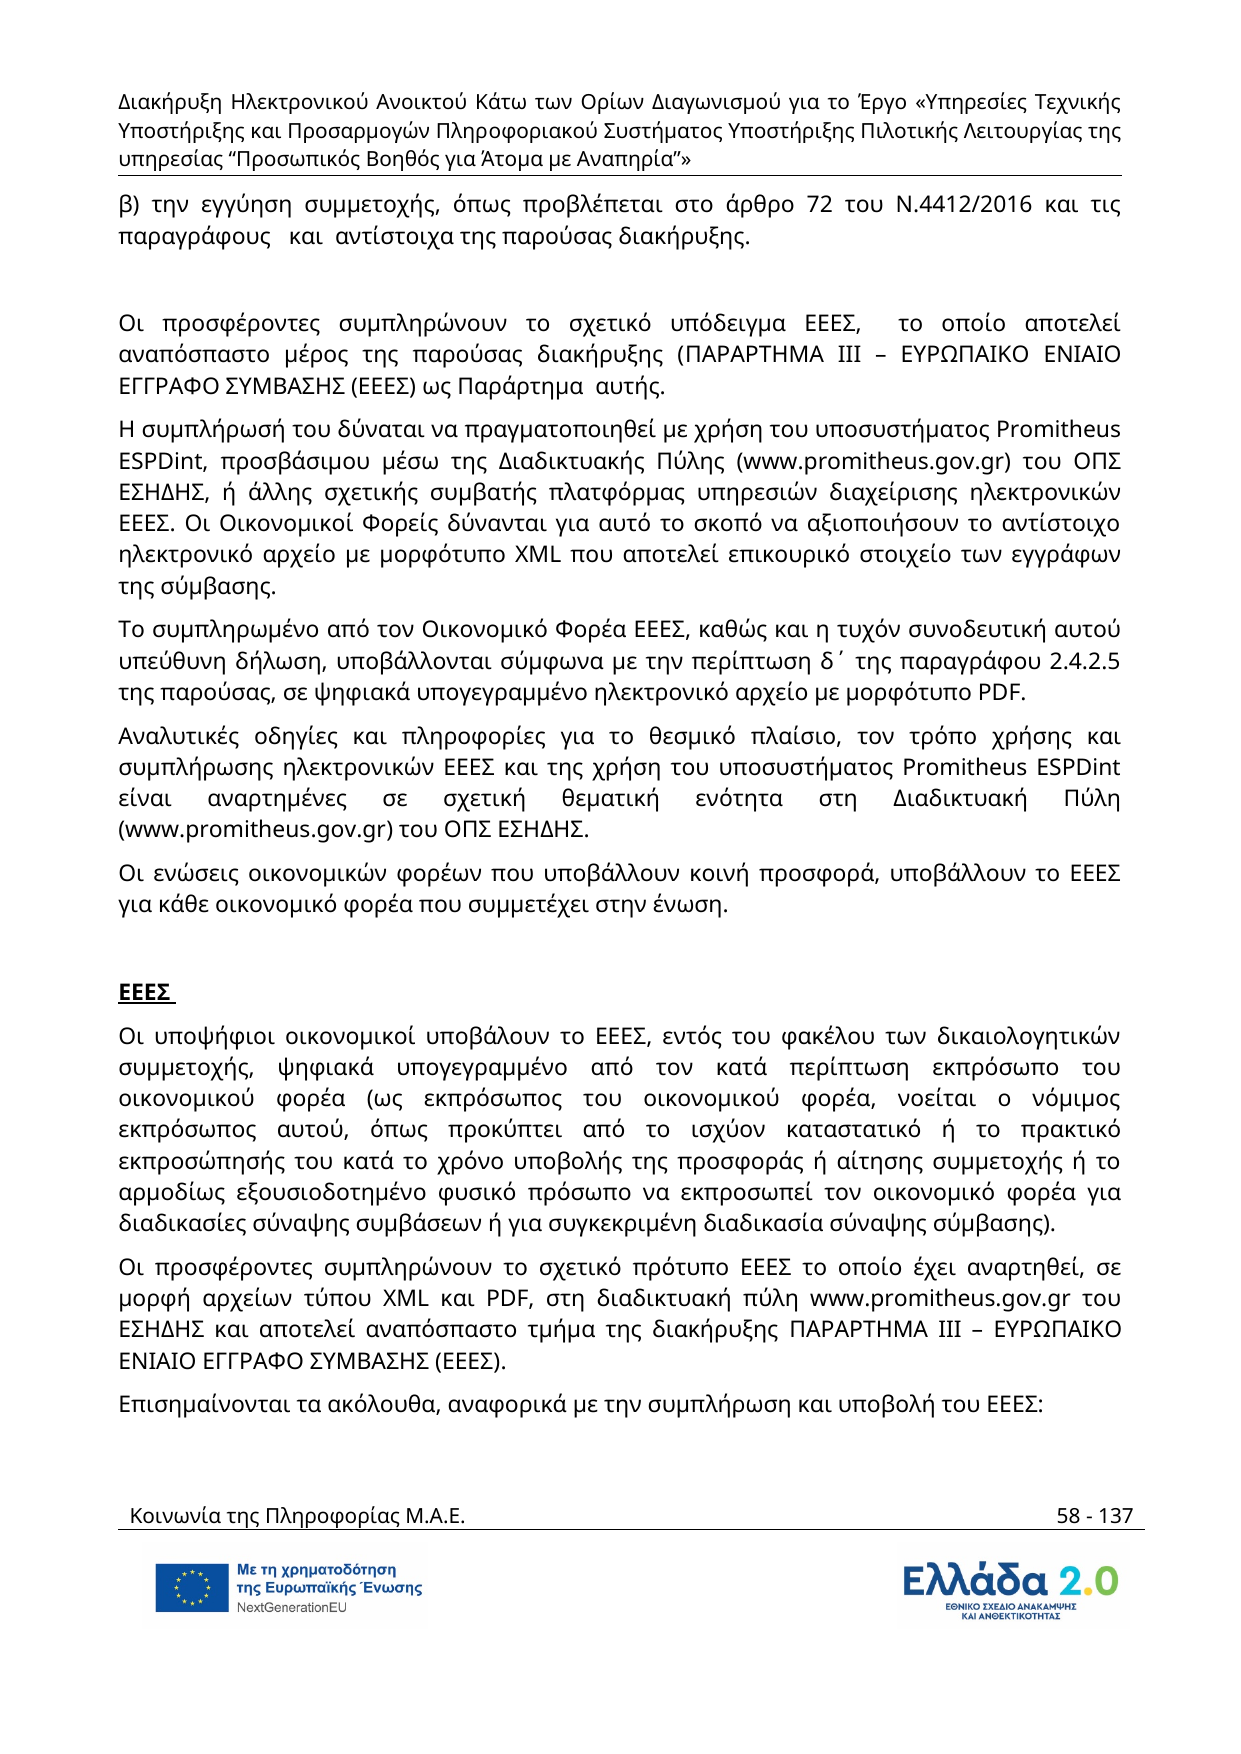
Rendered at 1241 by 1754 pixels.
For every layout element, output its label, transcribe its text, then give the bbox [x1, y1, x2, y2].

text Οι προσφέροντες συμπληρώνουν το σχετικό υπόδειγμα ΕΕΕΣ, το οποίο αποτελεί αναπόσπαστο μέρος της παρούσας διακήρυξης (ΠΑΡΑΡΤΗΜΑ ΙII – ΕΥΡΩΠΑΙΚΟ ΕΝΙΑΙΟ ΕΓΓΡΑΦΟ ΣΥΜΒΑΣΗΣ (ΕΕΕΣ) ως Παράρτημα αυτής. [118, 307, 1122, 401]
text Επισημαίνονται τα ακόλουθα, αναφορικά με την συμπλήρωση και υποβολή του ΕΕΕΣ: [118, 1388, 1122, 1420]
text Αναλυτικές οδηγίες και πληροφορίες για το θεσμικό πλαίσιο, τον τρόπο χρήσης και συμπλήρωσης ηλεκτρονικών ΕΕΕΣ και της χρήση του υποσυστήματος Promitheus ESPDint είναι αναρτημένες σε σχετική θεματική ενότητα στη Διαδικτυακή Πύλη (www.promitheus.gov.gr) του ΟΠΣ ΕΣΗΔΗΣ. [118, 720, 1122, 845]
text Το συμπληρωμένο από τον Οικονομικό Φορέα ΕΕΕΣ, καθώς και η τυχόν συνοδευτική αυτού υπεύθυνη δήλωση, υποβάλλονται σύμφωνα με την περίπτωση δ΄ της παραγράφου 2.4.2.5 της παρούσας, σε ψηφιακά υπογεγραμμένο ηλεκτρονικό αρχείο με μορφότυπο PDF. [118, 613, 1122, 707]
text Η συμπλήρωσή του δύναται να πραγματοποιηθεί με χρήση του υποσυστήματος Promitheus ESPDint, προσβάσιμου μέσω της Διαδικτυακής Πύλης (www.promitheus.gov.gr) του ΟΠΣ ΕΣΗΔΗΣ, ή άλλης σχετικής συμβατής πλατφόρμας υπηρεσιών διαχείρισης ηλεκτρονικών ΕΕΕΣ. Οι Οικονομικοί Φορείς δύνανται για αυτό το σκοπό να αξιοποιήσουν το αντίστοιχο ηλεκτρονικό αρχείο με μορφότυπο XML που αποτελεί επικουρικό στοιχείο των εγγράφων της σύμβασης. [118, 413, 1122, 601]
text ΕΕΕΣ [118, 976, 1122, 1007]
text Οι ενώσεις οικονομικών φορέων που υποβάλλουν κοινή προσφορά, υποβάλλουν το ΕΕΕΣ για κάθε οικονομικό φορέα που συμμετέχει στην ένωση. [118, 857, 1122, 920]
text Οι υποψήφιοι οικονομικοί υποβάλουν το ΕΕΕΣ, εντός του φακέλου των δικαιολογητικών συμμετοχής, ψηφιακά υπογεγραμμένο από τον κατά περίπτωση εκπρόσωπο του οικονομικού φορέα (ως εκπρόσωπος του οικονομικού φορέα, νοείται ο νόμιμος εκπρόσωπος αυτού, όπως προκύπτει από το ισχύον καταστατικό ή το πρακτικό εκπροσώπησής του κατά το χρόνο υποβολής της προσφοράς ή αίτησης συμμετοχής ή το αρμοδίως εξουσιοδοτημένο φυσικό πρόσωπο να εκπροσωπεί τον οικονομικό φορέα για διαδικασίες σύναψης συμβάσεων ή για συγκεκριμένη διαδικασία σύναψης σύμβασης). [118, 1020, 1122, 1238]
text Οι προσφέροντες συμπληρώνουν το σχετικό πρότυπο ΕΕΕΣ το οποίο έχει αναρτηθεί, σε μορφή αρχείων τύπου XML και PDF, στη διαδικτυακή πύλη www.promitheus.gov.gr του ΕΣΗΔΗΣ και αποτελεί αναπόσπαστο τμήμα της διακήρυξης ΠΑΡΑΡΤΗΜΑ ΙII – ΕΥΡΩΠΑΙΚΟ ΕΝΙΑΙΟ ΕΓΓΡΑΦΟ ΣΥΜΒΑΣΗΣ (ΕΕΕΣ). [118, 1251, 1122, 1376]
text β) την εγγύηση συμμετοχής, όπως προβλέπεται στο άρθρο 72 του Ν.4412/2016 και τις παραγράφους ‎0 και ‎0 αντίστοιχα της παρούσας διακήρυξης. [118, 188, 1122, 251]
